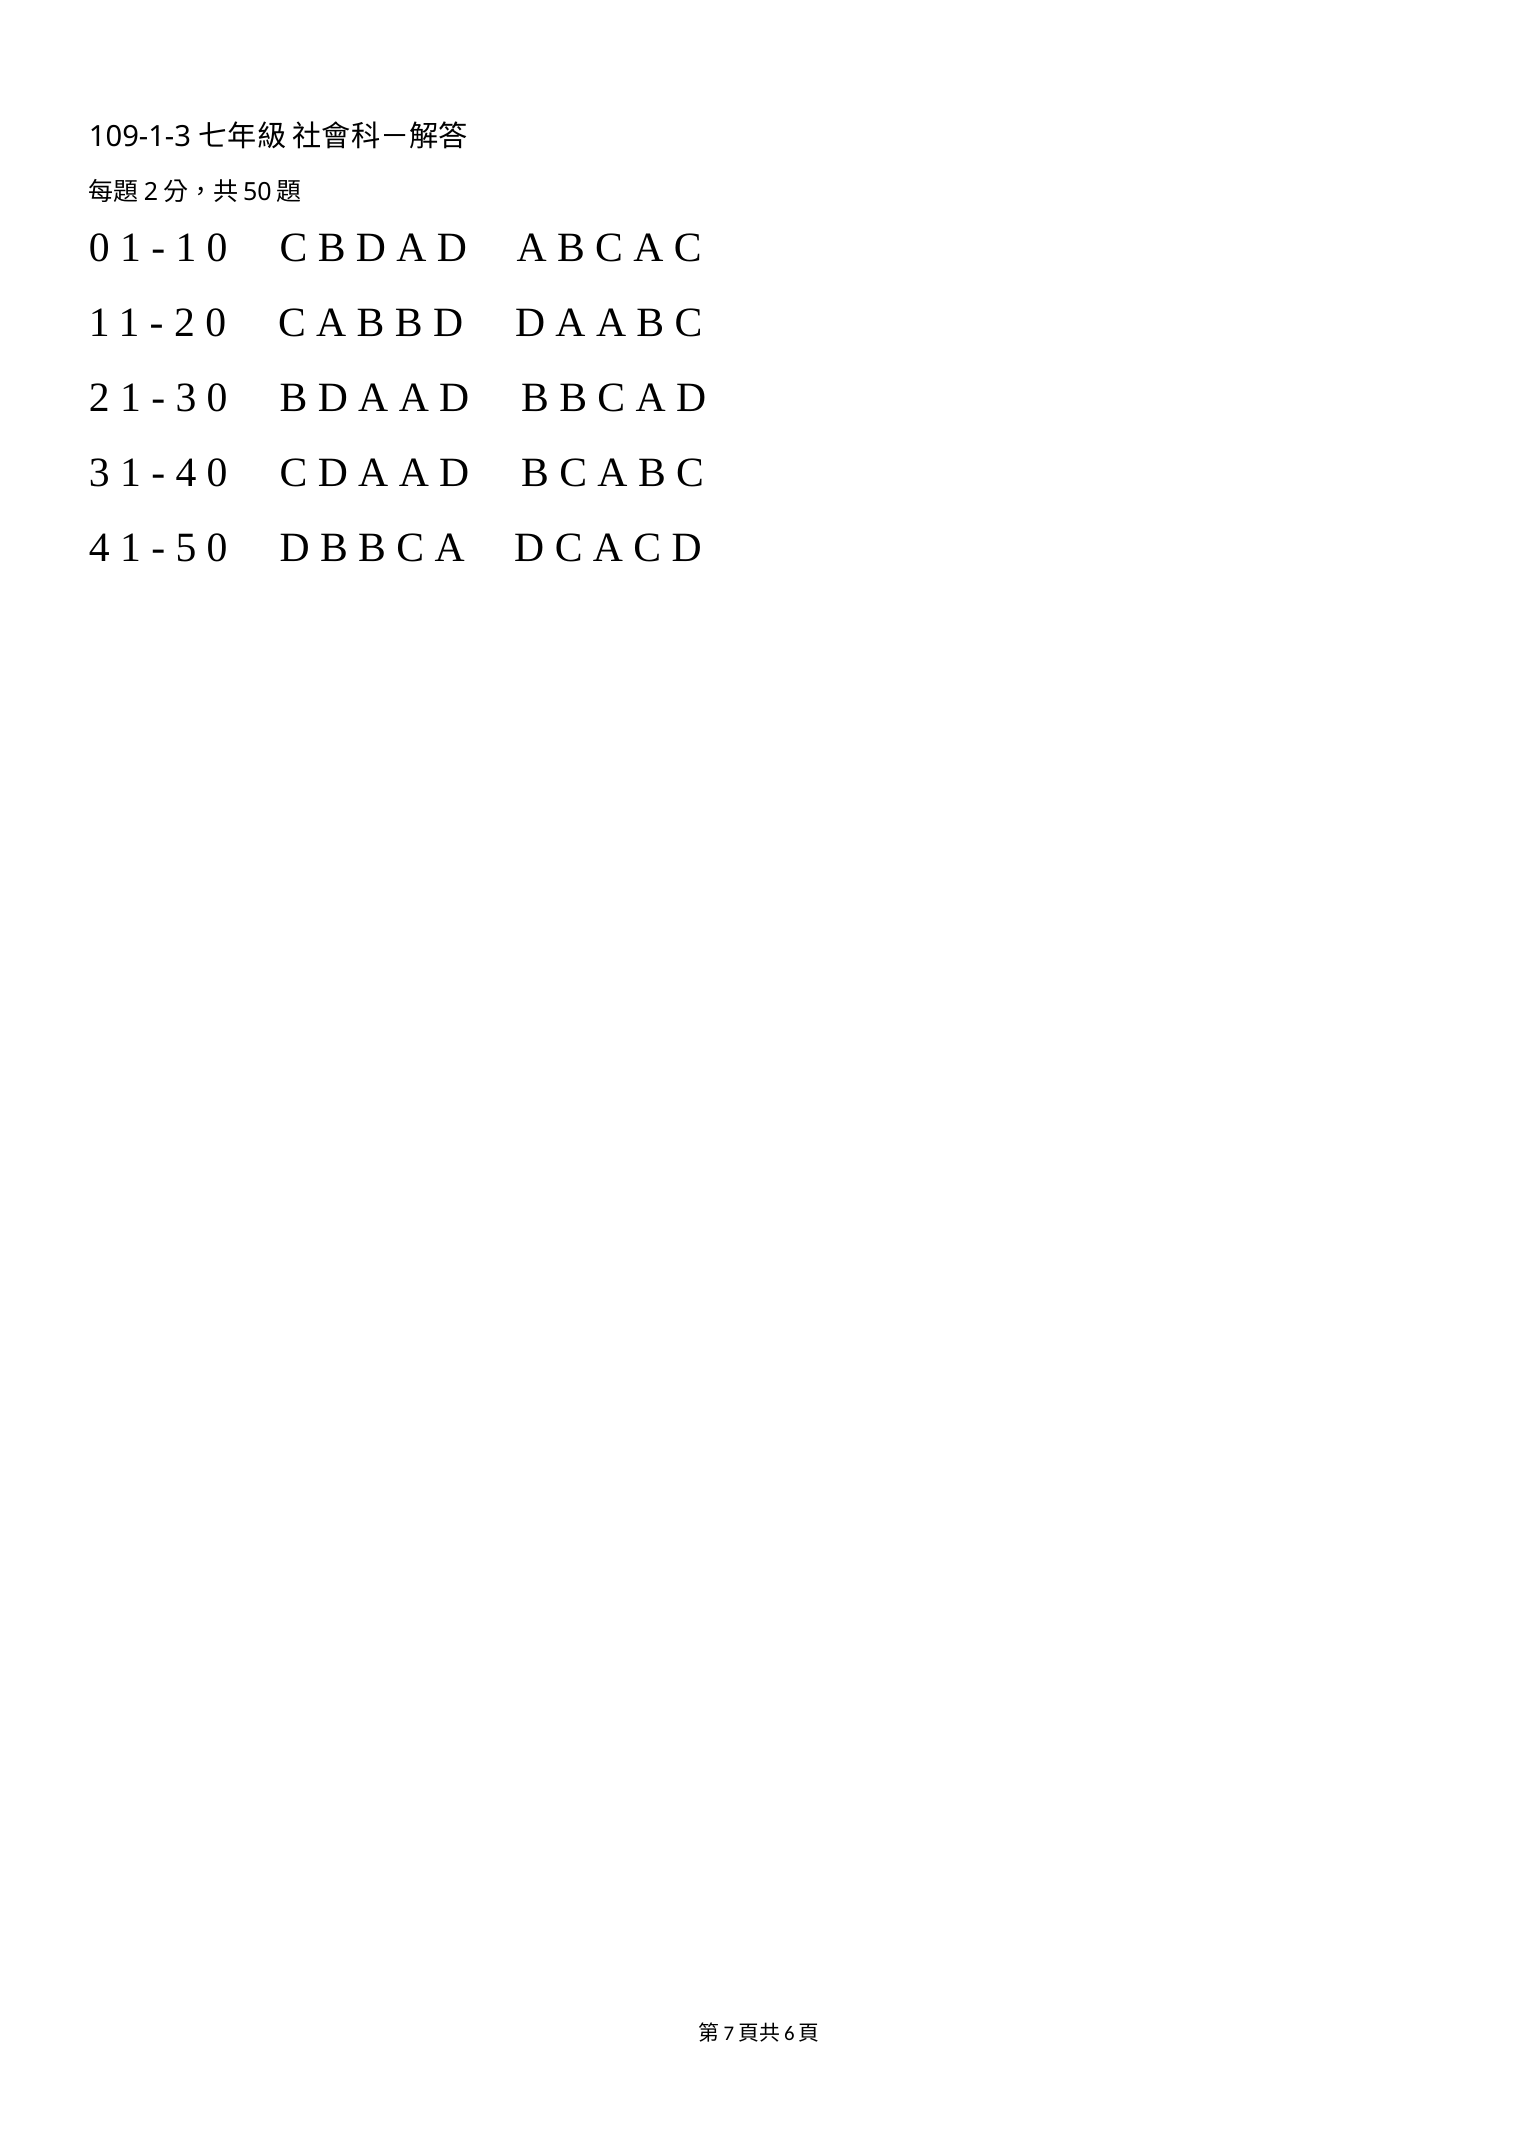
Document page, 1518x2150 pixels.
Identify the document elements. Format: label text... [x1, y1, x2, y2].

text 01-10 CBDAD ABCAC [89, 208, 1429, 283]
text 41-50 DBBCA DCACD [89, 508, 1429, 583]
text 每題2分，共50題 [89, 171, 1429, 208]
text 31-40 CDAAD BCABC [89, 433, 1429, 508]
text 21-30 BDAAD BBCAD [89, 358, 1429, 433]
text 109-1-3 七年級 社會科－解答 [89, 96, 1429, 171]
text 11-20 CABBD DAABC [89, 283, 1429, 358]
